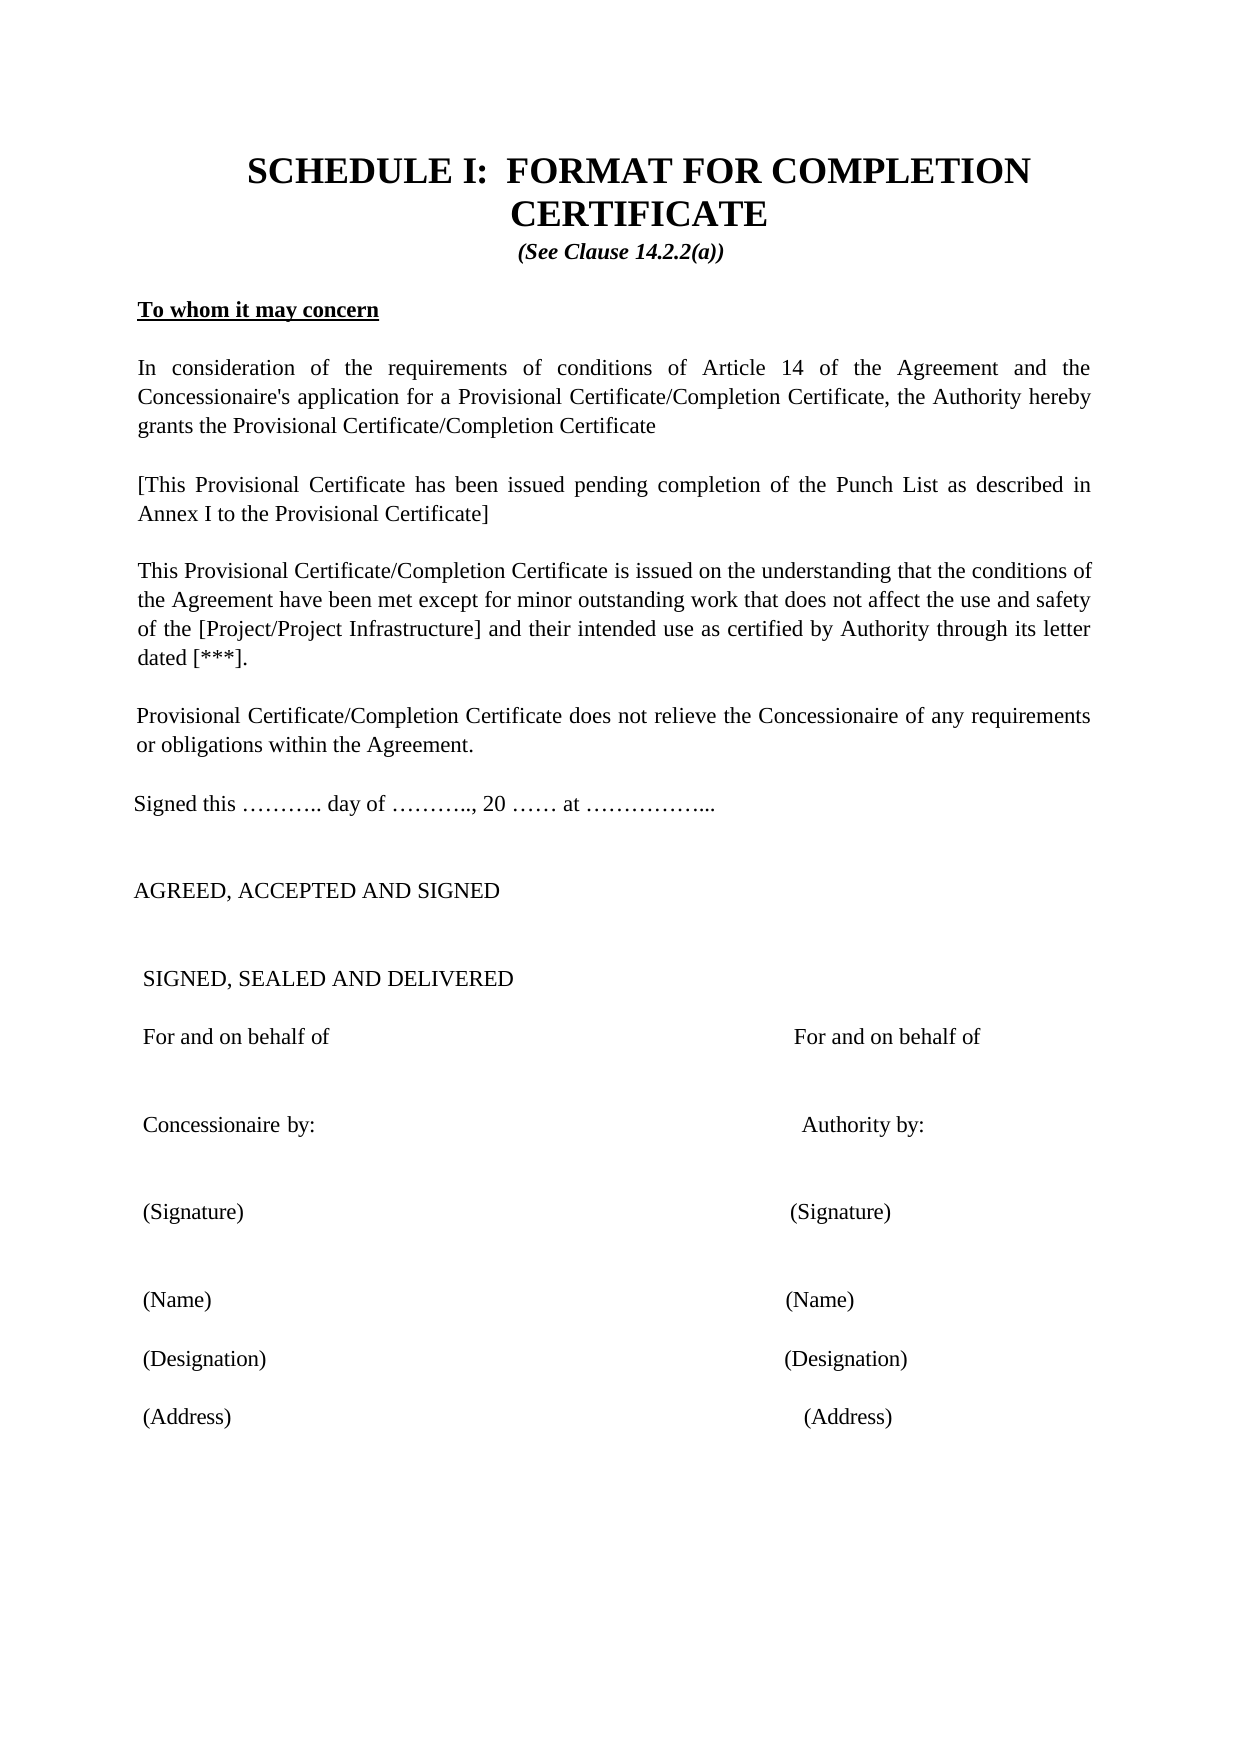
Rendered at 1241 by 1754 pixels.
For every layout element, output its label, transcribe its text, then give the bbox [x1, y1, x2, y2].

text Signed this ……….. day of ……….., 20 …… at ……………... [133, 789, 1159, 816]
text (Address) (Address) [143, 1403, 1159, 1429]
subtitle SCHEDULE I: FORMAT FOR COMPLETION CERTIFICATE [203, 148, 1074, 235]
text (Signature) (Signature) [143, 1198, 1159, 1225]
text This Provisional Certificate/Completion Certificate is issued on the understanding that the conditions of the Agreement have been met except for minor outstanding work that does not affect the use and safety of the [Project/Project Infrastructure] and their intended use as certified by Authority through its letter dated [***]. [137, 557, 1093, 671]
text Provisional Certificate/Completion Certificate does not relieve the Concessionaire of any requirements or obligations within the Agreement. [136, 702, 1093, 758]
text AGREED, ACCEPTED AND SIGNED [133, 877, 1159, 903]
text (See Clause 14.2.2(a)) [377, 238, 867, 264]
text (Name) (Name) [143, 1286, 1159, 1313]
text To whom it may concern [137, 296, 1159, 323]
text SIGNED, SEALED AND DELIVERED [143, 965, 1159, 991]
text Concessionaire by: Authority by: [143, 1111, 1159, 1137]
text For and on behalf of For and on behalf of [143, 1023, 1159, 1049]
text [This Provisional Certificate has been issued pending completion of the Punch List as described in Annex I to the Provisional Certificate] [137, 471, 1092, 526]
text (Designation) (Designation) [143, 1345, 1159, 1371]
text In consideration of the requirements of conditions of Article 14 of the Agreement and the Concessionaire's application for a Provisional Certificate/Completion Certificate, the Authority hereby grants the Provisional Certificate/Completion Certificate [137, 354, 1092, 439]
